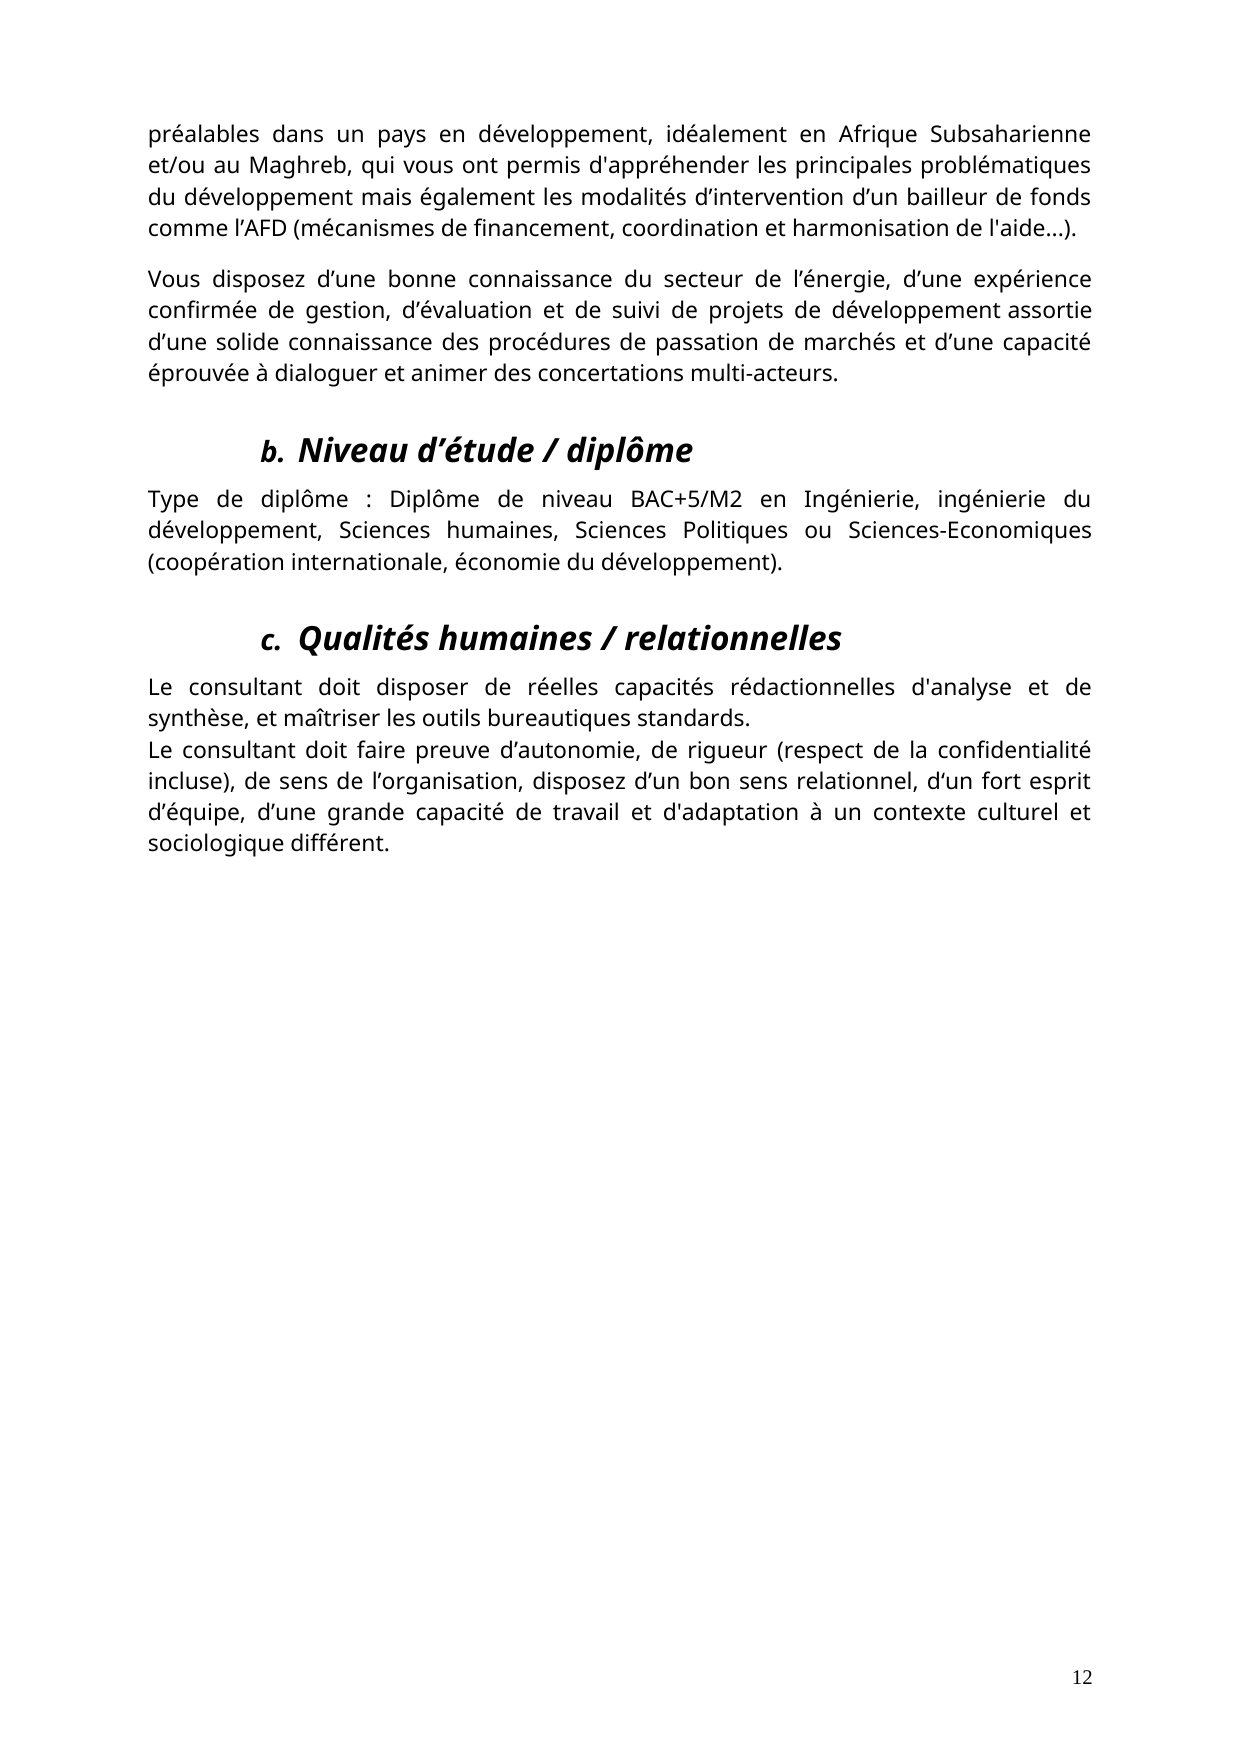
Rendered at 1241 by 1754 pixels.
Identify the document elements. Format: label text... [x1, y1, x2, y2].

subtitle Qualités humaines / relationnelles [260, 678, 1092, 723]
text Type de diplôme : Diplôme de niveau BAC+5/M2 en Ingénierie, ingénierie du développement, Sciences humaines, Sciences Politiques ou Sciences-Economiques (coopération internationale, économie du développement). [148, 546, 1092, 639]
subtitle Niveau d’étude / diplôme [260, 490, 1092, 535]
text Le consultant doit disposer de réelles capacités rédactionnelles d'analyse et de synthèse, et maîtriser les outils bureautiques standards. [148, 733, 1092, 796]
text Le consultant doit faire preuve d’autonomie, de rigueur (respect de la confidentialité incluse), de sens de l’organisation, disposez d’un bon sens relationnel, d‘un fort esprit d’équipe, d’une grande capacité de travail et d'adaptation à un contexte culturel et sociologique différent. [148, 796, 1092, 921]
text D’une formation supérieure universitaire ou diplômé(e) d'une grande école, vous disposez d’au moins 4 ans d’expérience professionnelle dont 2 ans d’expériences préalables dans un pays en développement, idéalement en Afrique Subsaharienne et/ou au Maghreb, qui vous ont permis d'appréhender les principales problématiques du développement mais également les modalités d’intervention d’un bailleur de fonds comme l’AFD (mécanismes de financement, coordination et harmonisation de l'aide...). [148, 118, 1092, 306]
text Vous disposez d’une bonne connaissance du secteur de l’énergie, d’une expérience confirmée de gestion, d’évaluation et de suivi de projets de développement assortie d’une solide connaissance des procédures de passation de marchés et d’une capacité éprouvée à dialoguer et animer des concertations multi-acteurs. [148, 326, 1092, 451]
